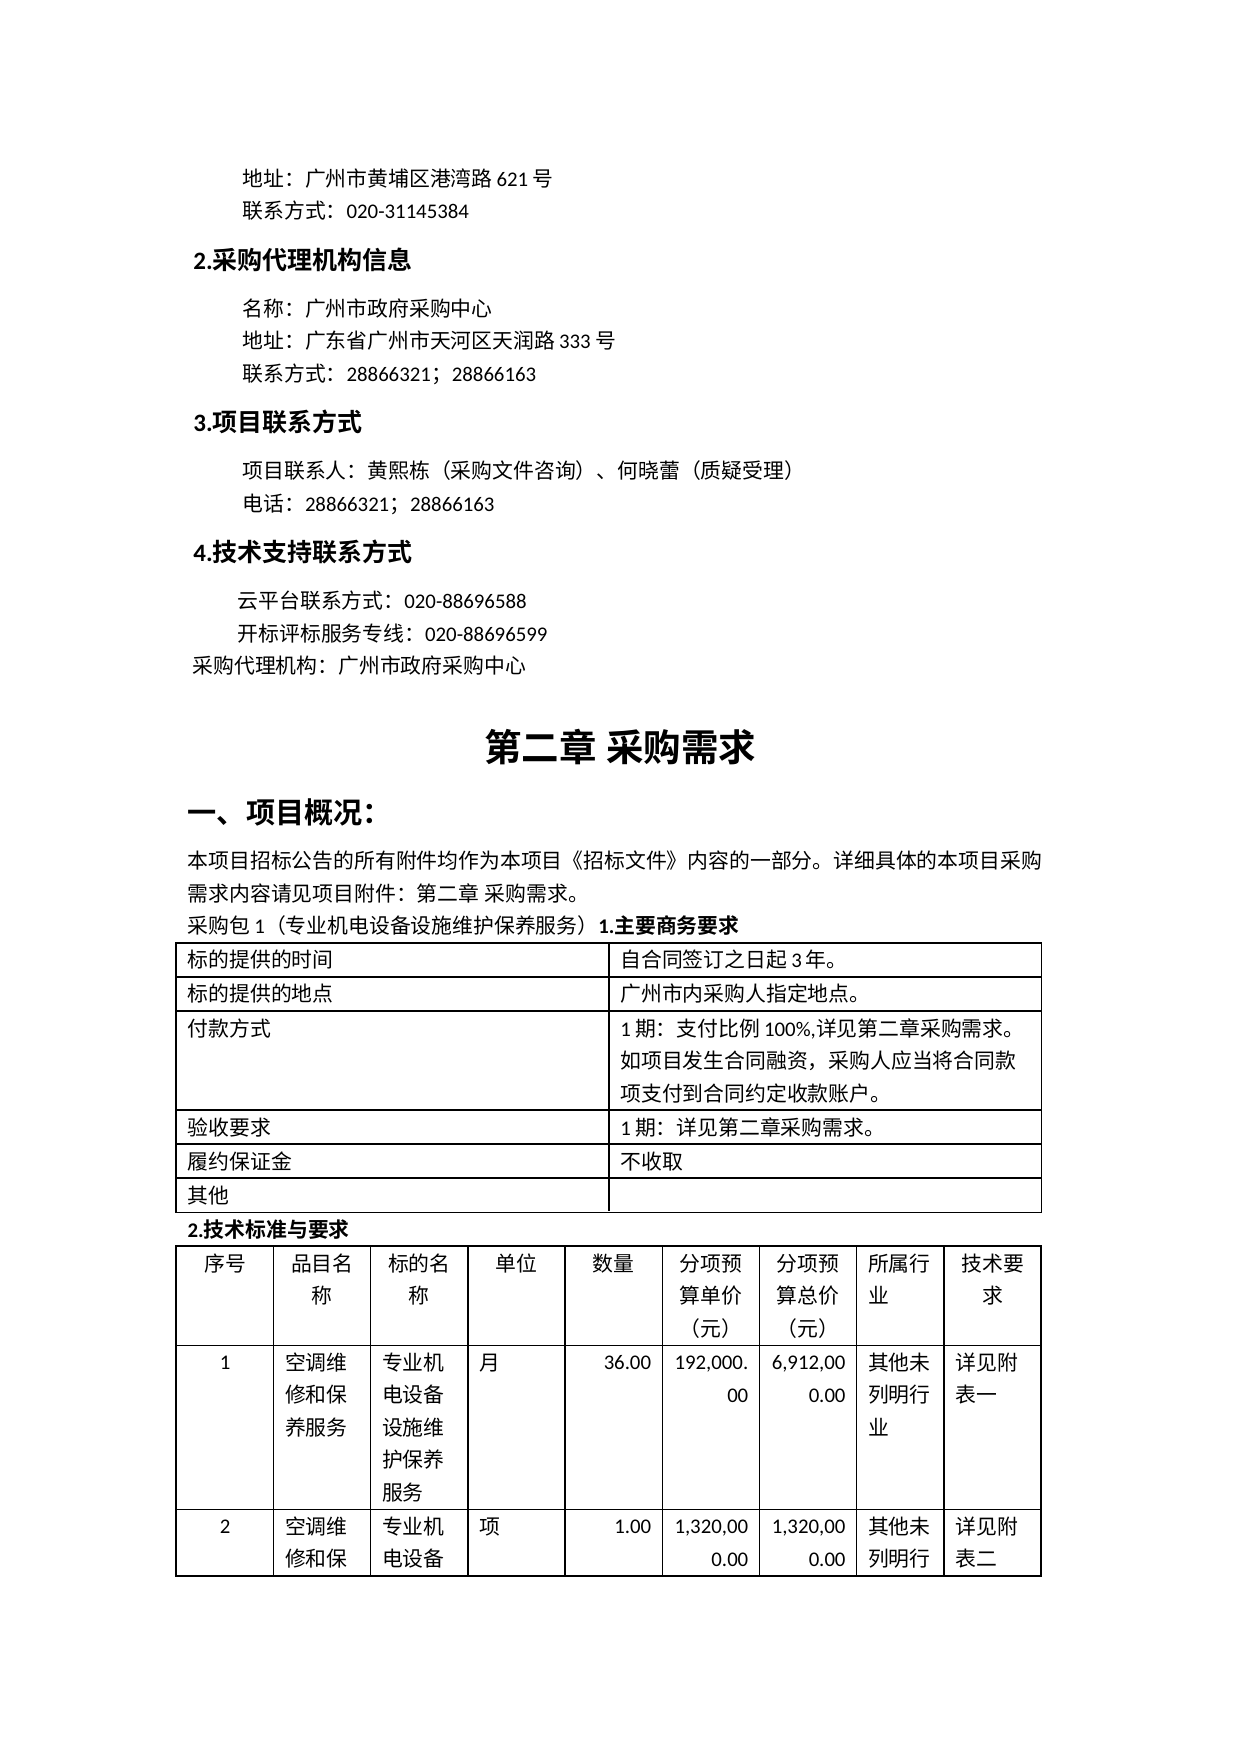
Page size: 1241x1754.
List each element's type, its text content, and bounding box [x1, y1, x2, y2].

text 一、项目概况： [187, 779, 1053, 844]
text 本项目招标公告的所有附件均作为本项目《招标文件》内容的一部分。详细具体的本项目采购需求内容请见项目附件：第二章 采购需求。 [187, 844, 1053, 909]
table_header 分项预算单价（元） [663, 1247, 759, 1344]
table_cell 不收取 [610, 1145, 1041, 1177]
table_header 所属行业 [857, 1247, 943, 1344]
table_cell 标的提供的地点 [177, 978, 608, 1010]
text 名称：广州市政府采购中心 [187, 292, 1053, 324]
text 电话：28866321；28866163 [187, 487, 1053, 519]
text 4.技术支持联系方式 [187, 519, 1053, 584]
text 2.技术标准与要求 [187, 1213, 1053, 1245]
table_cell 其他未列明行业 [857, 1510, 943, 1575]
table_header 数量 [566, 1247, 662, 1344]
table_cell 1 [177, 1346, 273, 1508]
table_cell 项 [469, 1510, 564, 1575]
table_cell [610, 1179, 1041, 1211]
table_cell 其他未列明行业 [857, 1346, 943, 1508]
table_header 分项预算总价（元） [760, 1247, 856, 1344]
table_cell 1,320,000.00 [760, 1510, 856, 1575]
text 2.采购代理机构信息 [187, 227, 1053, 292]
table_cell 2 [177, 1510, 273, 1575]
text 采购包1（专业机电设备设施维护保养服务）1.主要商务要求 [187, 909, 1053, 942]
table_header 单位 [469, 1247, 564, 1344]
text 云平台联系方式：020-88696588 [187, 584, 1053, 617]
table_cell 详见附表二 [945, 1510, 1040, 1575]
table_cell 验收要求 [177, 1111, 608, 1143]
table_cell 月 [469, 1346, 564, 1508]
table_cell 空调维修和保养服务 [274, 1346, 370, 1508]
table_cell 其他 [177, 1179, 608, 1211]
table_cell 专业机电设备设施维护保养服务 [371, 1346, 467, 1508]
table_header 品目名称 [274, 1247, 370, 1344]
text 采购代理机构：广州市政府采购中心 [187, 649, 1053, 682]
table_header 技术要求 [945, 1247, 1040, 1344]
text 开标评标服务专线：020-88696599 [187, 617, 1053, 649]
table_cell 专业机电设备设施维护保养服务 [371, 1510, 467, 1575]
table_cell 1期：支付比例100%,详见第二章采购需求。 如项目发生合同融资，采购人应当将合同款项支付到合同约定收款账户。 [610, 1012, 1041, 1109]
text 地址：广州市黄埔区港湾路621号 [187, 162, 1053, 194]
table_cell 1.00 [566, 1510, 662, 1575]
table_cell 详见附表一 [945, 1346, 1040, 1508]
table_cell 1,320,000.00 [663, 1510, 759, 1575]
table_header 标的名称 [371, 1247, 467, 1344]
text 联系方式：28866321；28866163 [187, 357, 1053, 389]
table_header 自合同签订之日起3年。 [610, 944, 1041, 976]
table_cell 广州市内采购人指定地点。 [610, 978, 1041, 1010]
text 3.项目联系方式 [187, 389, 1053, 454]
table_cell 履约保证金 [177, 1145, 608, 1177]
table_cell 36.00 [566, 1346, 662, 1508]
text 第二章 采购需求 [187, 714, 1053, 779]
table_cell 6,912,000.00 [760, 1346, 856, 1508]
table_cell 付款方式 [177, 1012, 608, 1109]
table_cell 1期：详见第二章采购需求。 [610, 1111, 1041, 1143]
table_header 序号 [177, 1247, 273, 1344]
table_cell 空调维修和保养服务 [274, 1510, 370, 1575]
table_header 标的提供的时间 [177, 944, 608, 976]
text 地址：广东省广州市天河区天润路333号 [187, 324, 1053, 357]
table_cell 192,000.00 [663, 1346, 759, 1508]
text 联系方式：020-31145384 [187, 194, 1053, 227]
text 项目联系人：黄熙栋（采购文件咨询）、何晓蕾（质疑受理） [187, 454, 1053, 487]
